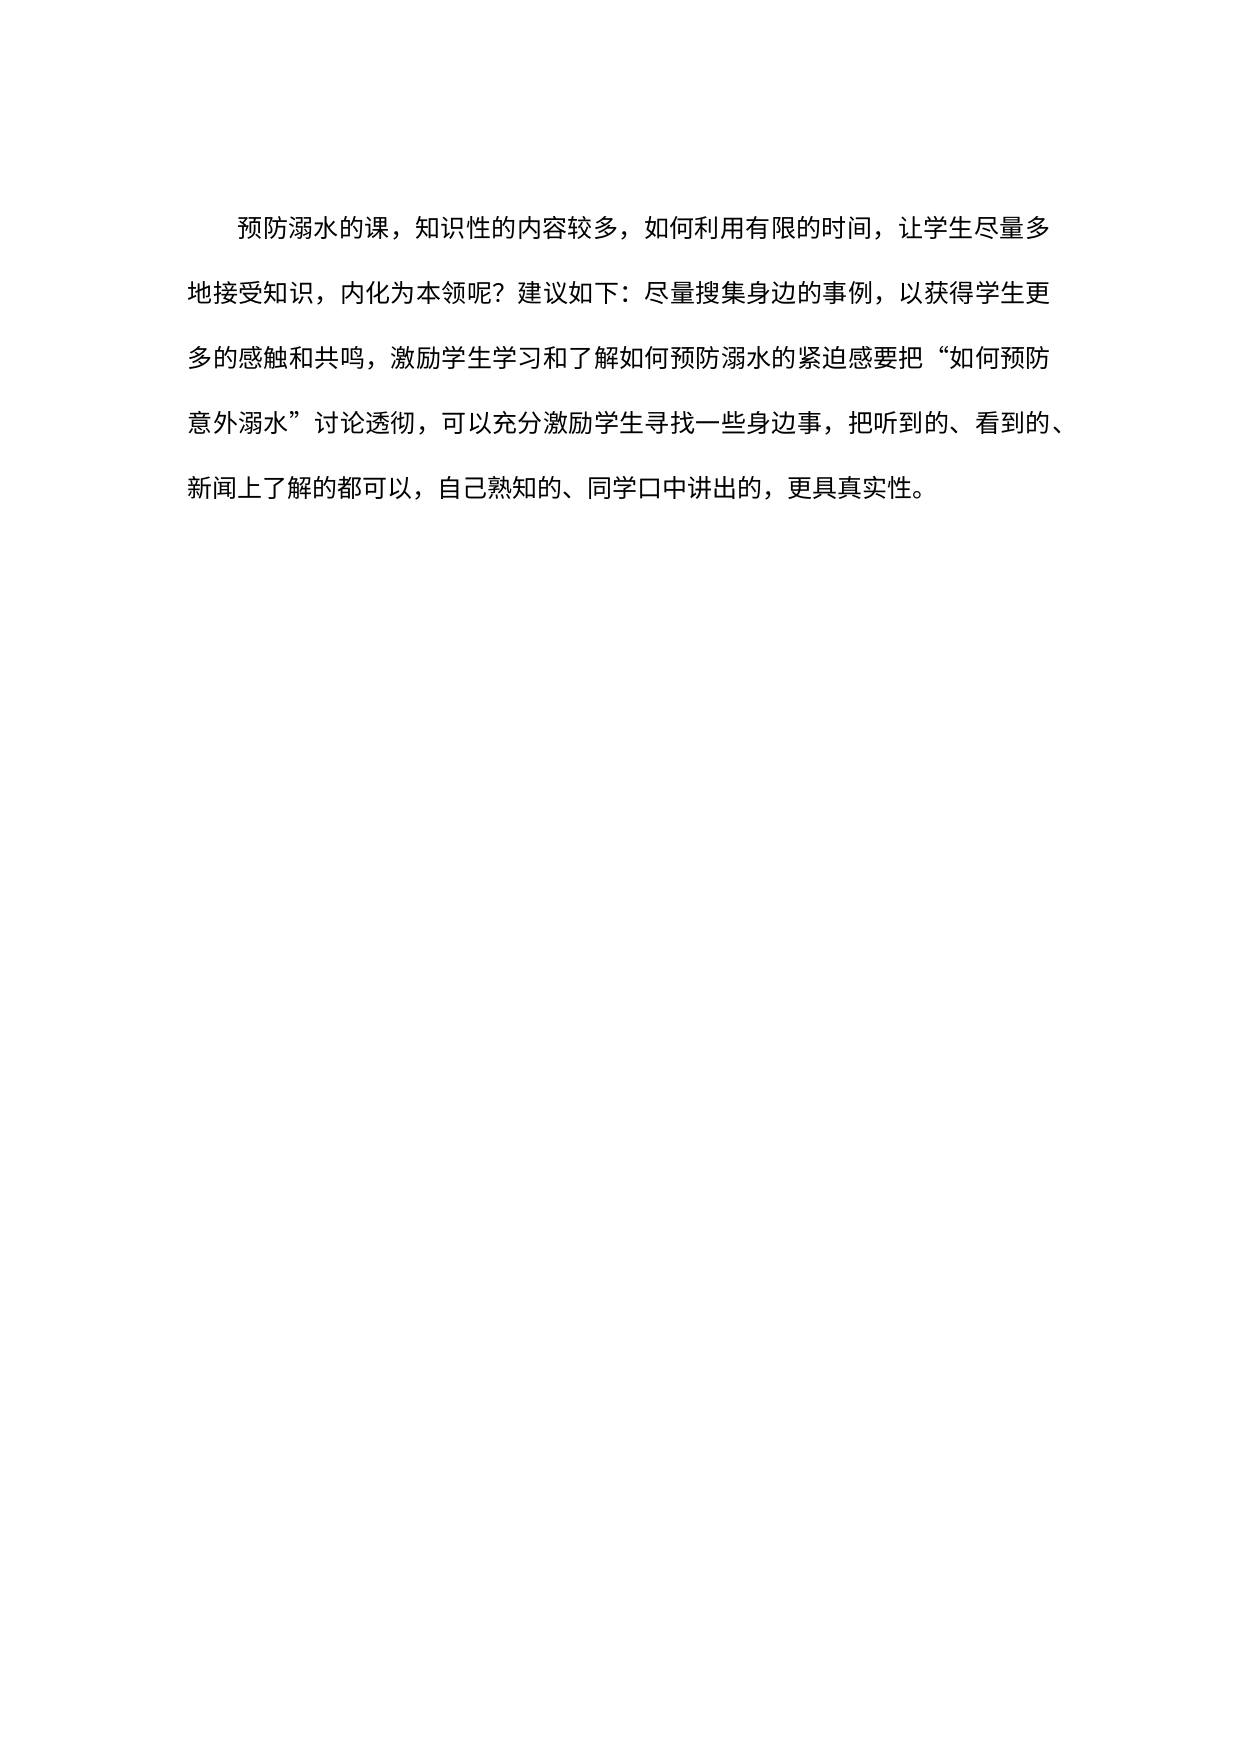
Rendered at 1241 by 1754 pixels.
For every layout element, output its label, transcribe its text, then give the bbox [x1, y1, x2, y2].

text 预防溺水的课，知识性的内容较多，如何利用有限的时间，让学生尽量多地接受知识，内化为本领呢？建议如下：尽量搜集身边的事例，以获得学生更多的感触和共鸣，激励学生学习和了解如何预防溺水的紧迫感要把“如何预防意外溺水”讨论透彻，可以充分激励学生寻找一些身边事，把听到的、看到的、新闻上了解的都可以，自己熟知的、同学口中讲出的，更具真实性。 [187, 194, 1053, 519]
